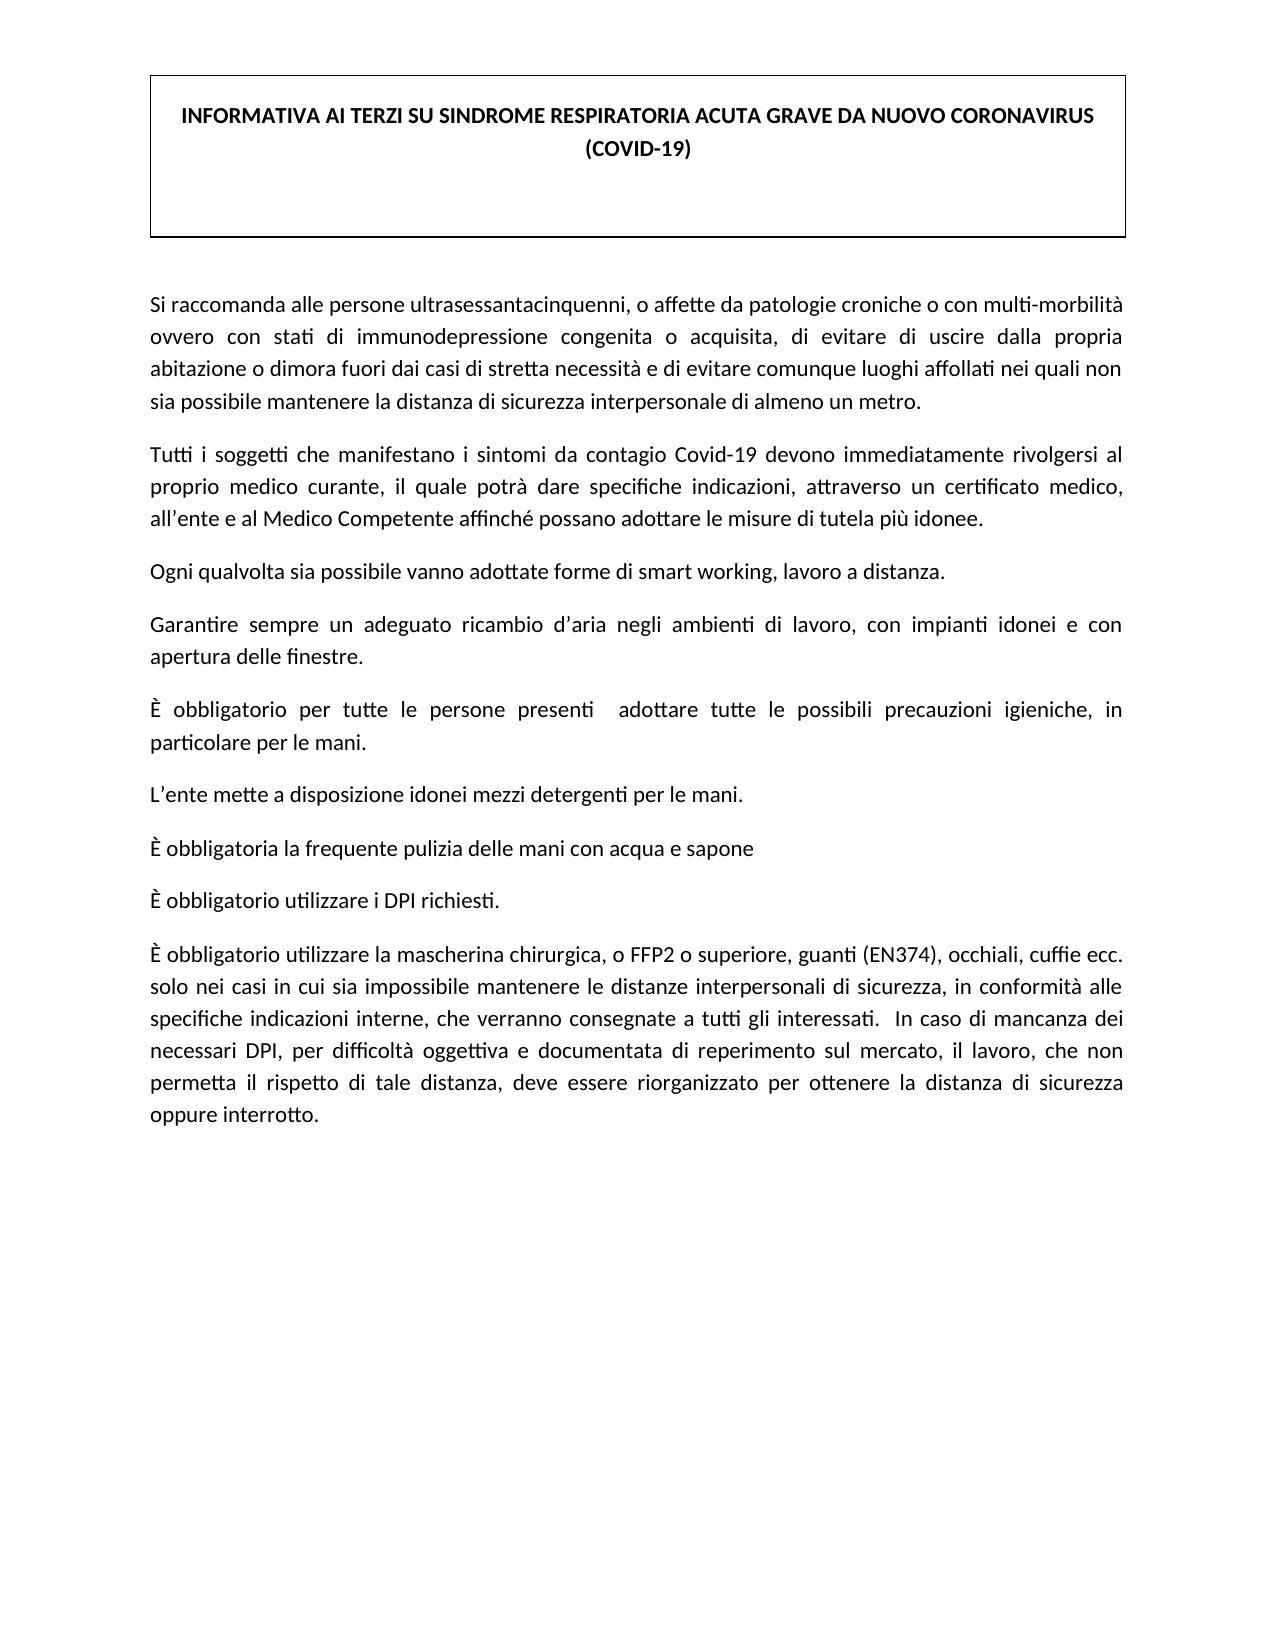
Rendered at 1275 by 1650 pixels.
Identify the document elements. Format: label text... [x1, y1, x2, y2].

text È obbligatorio utilizzare la mascherina chirurgica, o FFP2 o superiore, guanti (EN374), occhiali, cuffie ecc. solo nei casi in cui sia impossibile mantenere le distanze interpersonali di sicurezza, in conformità alle specifiche indicazioni interne, che verranno consegnate a tutti gli interessati. In caso di mancanza dei necessari DPI, per difficoltà oggettiva e documentata di reperimento sul mercato, il lavoro, che non permetta il rispetto di tale distanza, deve essere riorganizzato per ottenere la distanza di sicurezza oppure interrotto. [150, 940, 1125, 1129]
text Ogni qualvolta sia possibile vanno adottate forme di smart working, lavoro a distanza. [150, 557, 1125, 585]
text Garantire sempre un adeguato ricambio d’aria negli ambienti di lavoro, con impianti idonei e con apertura delle finestre. [150, 610, 1125, 670]
text È obbligatorio per tutte le persone presenti adottare tutte le possibili precauzioni igieniche, in particolare per le mani. [150, 695, 1125, 756]
text È obbligatorio utilizzare i DPI richiesti. [150, 887, 1125, 915]
text Tutti i soggetti che manifestano i sintomi da contagio Covid-19 devono immediatamente rivolgersi al proprio medico curante, il quale potrà dare specifiche indicazioni, attraverso un certificato medico, all’ente e al Medico Competente affinché possano adottare le misure di tutela più idonee. [150, 440, 1125, 532]
text È obbligatoria la frequente pulizia delle mani con acqua e sapone [150, 834, 1125, 862]
text Si raccomanda alle persone ultrasessantacinquenni, o affette da patologie croniche o con multi-morbilità ovvero con stati di immunodepressione congenita o acquisita, di evitare di uscire dalla propria abitazione o dimora fuori dai casi di stretta necessità e di evitare comunque luoghi affollati nei quali non sia possibile mantenere la distanza di sicurezza interpersonale di almeno un metro. [150, 290, 1125, 415]
text L’ente mette a disposizione idonei mezzi detergenti per le mani. [150, 781, 1125, 809]
